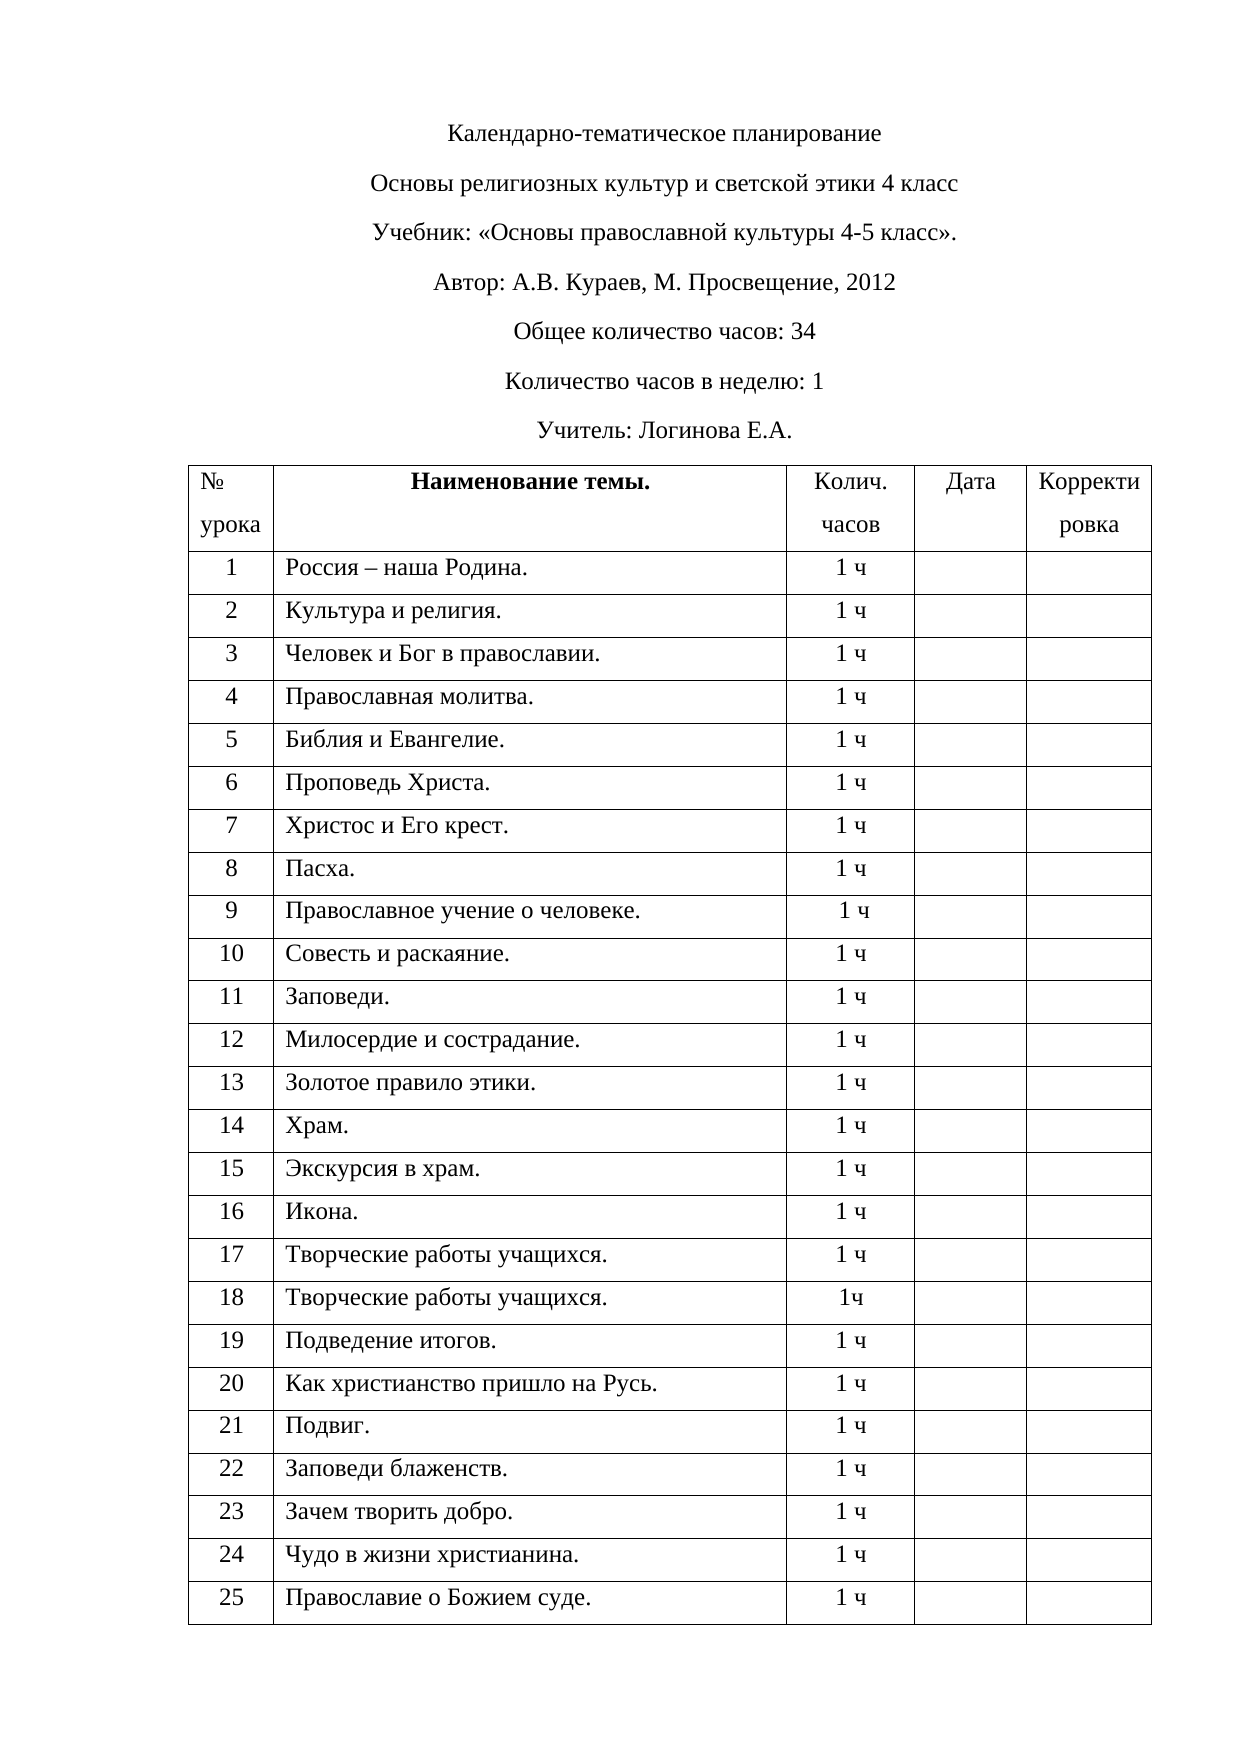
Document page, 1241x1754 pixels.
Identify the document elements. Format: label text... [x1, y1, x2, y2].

table_cell Библия и Евангелие. [274, 724, 786, 766]
table_cell 12 [189, 1024, 273, 1066]
text Календарно-тематическое планирование [177, 118, 1152, 147]
table_cell [915, 896, 1026, 937]
table_cell Православное учение о человеке. [274, 896, 786, 937]
table_cell [1027, 1368, 1151, 1409]
table_cell 1 ч [787, 767, 914, 809]
table_cell 1 ч [787, 1496, 914, 1538]
table_cell 1 ч [787, 552, 914, 594]
table_cell [1027, 1454, 1151, 1495]
table_cell [915, 552, 1026, 594]
table_header Дата [915, 466, 1026, 551]
table_cell 1 ч [787, 810, 914, 852]
table_cell [1027, 1411, 1151, 1452]
table_header № урока [189, 466, 273, 551]
table_cell 18 [189, 1282, 273, 1324]
table_cell [915, 1368, 1026, 1409]
table_cell 1 ч [787, 1539, 914, 1581]
text Общее количество часов: 34 [177, 316, 1152, 345]
table_header Наименование темы. [274, 466, 786, 551]
table_cell 1 ч [787, 1454, 914, 1495]
text Учебник: «Основы православной культуры 4-5 класс». [177, 217, 1152, 246]
table_cell Человек и Бог в православии. [274, 638, 786, 680]
table_cell 5 [189, 724, 273, 766]
table_cell 10 [189, 939, 273, 980]
table_cell 1 [189, 552, 273, 594]
table_cell [915, 1282, 1026, 1324]
table_cell 16 [189, 1196, 273, 1238]
table_cell [1027, 1024, 1151, 1066]
text Автор: А.В. Кураев, М. Просвещение, 2012 [177, 267, 1152, 296]
table_cell 1 ч [787, 1153, 914, 1195]
table_cell 1 ч [787, 638, 914, 680]
table_cell 1 ч [787, 1110, 914, 1152]
table_cell [915, 1153, 1026, 1195]
table_cell [1027, 981, 1151, 1023]
table_cell [915, 1024, 1026, 1066]
table_cell 23 [189, 1496, 273, 1538]
table_cell Подведение итогов. [274, 1325, 786, 1367]
table_cell Икона. [274, 1196, 786, 1238]
table_cell [915, 810, 1026, 852]
table_cell [915, 1454, 1026, 1495]
table_cell Творческие работы учащихся. [274, 1282, 786, 1324]
table_header Корректи ровка [1027, 466, 1151, 551]
table_cell 19 [189, 1325, 273, 1367]
table_cell 7 [189, 810, 273, 852]
table_cell 1 ч [787, 981, 914, 1023]
table_cell 8 [189, 853, 273, 894]
table_cell 11 [189, 981, 273, 1023]
table_cell 2 [189, 595, 273, 637]
table_cell 1 ч [787, 1024, 914, 1066]
table_cell Пасха. [274, 853, 786, 894]
table_cell [1027, 681, 1151, 723]
table_cell Золотое правило этики. [274, 1067, 786, 1109]
table_cell [915, 1110, 1026, 1152]
table_cell 1 ч [787, 853, 914, 894]
table_cell 1 ч [787, 1196, 914, 1238]
table_cell [915, 1582, 1026, 1624]
table_cell [1027, 1196, 1151, 1238]
table_cell Подвиг. [274, 1411, 786, 1452]
table_cell 25 [189, 1582, 273, 1624]
table_cell 1 ч [787, 1411, 914, 1452]
table_cell [1027, 1282, 1151, 1324]
table_cell Чудо в жизни христианина. [274, 1539, 786, 1581]
table_cell [915, 939, 1026, 980]
table_cell 1 ч [787, 1067, 914, 1109]
table_cell [915, 1496, 1026, 1538]
table_cell Заповеди блаженств. [274, 1454, 786, 1495]
table_cell Культура и религия. [274, 595, 786, 637]
table_cell 1 ч [787, 681, 914, 723]
text Основы религиозных культур и светской этики 4 класс [177, 168, 1152, 196]
table_cell 1 ч [787, 939, 914, 980]
table_cell [1027, 1067, 1151, 1109]
table_cell Христос и Его крест. [274, 810, 786, 852]
table_cell [1027, 638, 1151, 680]
table_cell 17 [189, 1239, 273, 1281]
table_cell 4 [189, 681, 273, 723]
table_cell 1 ч [787, 1325, 914, 1367]
table_cell Милосердие и сострадание. [274, 1024, 786, 1066]
table_cell 1ч [787, 1282, 914, 1324]
table_cell [915, 1196, 1026, 1238]
table_cell [915, 595, 1026, 637]
table_cell 1 ч [787, 595, 914, 637]
table_cell [1027, 1496, 1151, 1538]
table_cell Совесть и раскаяние. [274, 939, 786, 980]
table_cell 1 ч [787, 724, 914, 766]
table_cell 24 [189, 1539, 273, 1581]
table_cell 1 ч [787, 1582, 914, 1624]
table_header Колич. часов [787, 466, 914, 551]
table_cell [1027, 1325, 1151, 1367]
text Количество часов в неделю: 1 [177, 366, 1152, 395]
table_cell [915, 853, 1026, 894]
table_cell [915, 1411, 1026, 1452]
table_cell 13 [189, 1067, 273, 1109]
table_cell [1027, 724, 1151, 766]
table_cell [1027, 810, 1151, 852]
table_cell Православная молитва. [274, 681, 786, 723]
table_cell [1027, 1239, 1151, 1281]
text Учитель: Логинова Е.А. [177, 416, 1152, 444]
table_cell [915, 1539, 1026, 1581]
table_cell [1027, 1539, 1151, 1581]
table_cell Экскурсия в храм. [274, 1153, 786, 1195]
table_cell Творческие работы учащихся. [274, 1239, 786, 1281]
table_cell 6 [189, 767, 273, 809]
table_cell Проповедь Христа. [274, 767, 786, 809]
table_cell Как христианство пришло на Русь. [274, 1368, 786, 1409]
table_cell [915, 681, 1026, 723]
table_cell [915, 638, 1026, 680]
table_cell [915, 1239, 1026, 1281]
table_cell Храм. [274, 1110, 786, 1152]
table_cell 9 [189, 896, 273, 937]
table_cell [1027, 853, 1151, 894]
table_cell [1027, 1110, 1151, 1152]
table_cell 1 ч [787, 896, 914, 937]
table_cell 1 ч [787, 1368, 914, 1409]
table_cell [1027, 552, 1151, 594]
table_cell [915, 1325, 1026, 1367]
table_cell 20 [189, 1368, 273, 1409]
table_cell 22 [189, 1454, 273, 1495]
table_cell [915, 767, 1026, 809]
table_cell [1027, 1582, 1151, 1624]
table_cell [1027, 767, 1151, 809]
table_cell [915, 724, 1026, 766]
table_cell [1027, 1153, 1151, 1195]
table_cell 3 [189, 638, 273, 680]
table_cell 14 [189, 1110, 273, 1152]
table_cell [915, 1067, 1026, 1109]
table_cell 15 [189, 1153, 273, 1195]
table_cell Православие о Божием суде. [274, 1582, 786, 1624]
table_cell Россия – наша Родина. [274, 552, 786, 594]
table_cell [915, 981, 1026, 1023]
table_cell 1 ч [787, 1239, 914, 1281]
table_cell [1027, 896, 1151, 937]
table_cell [1027, 939, 1151, 980]
table_cell Зачем творить добро. [274, 1496, 786, 1538]
table_cell [1027, 595, 1151, 637]
table_cell 21 [189, 1411, 273, 1452]
table_cell Заповеди. [274, 981, 786, 1023]
